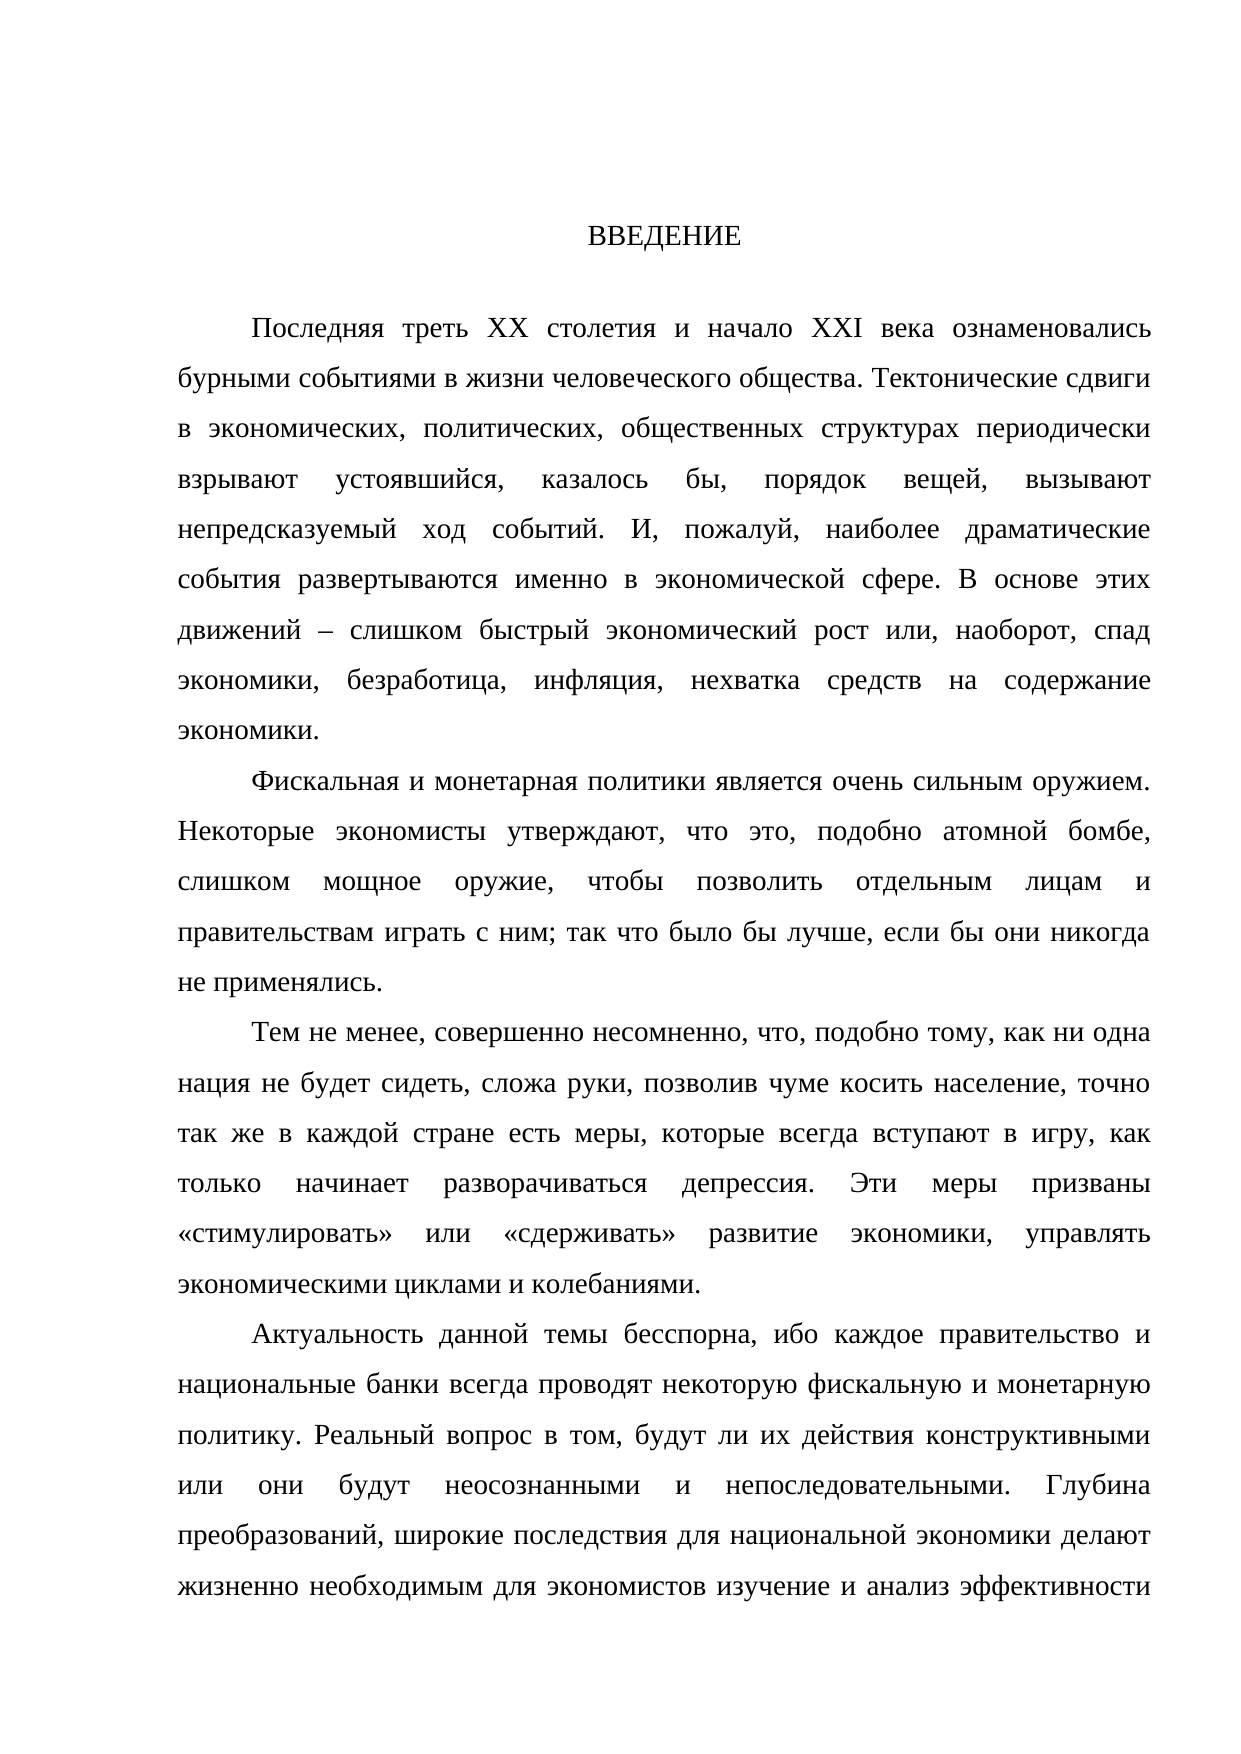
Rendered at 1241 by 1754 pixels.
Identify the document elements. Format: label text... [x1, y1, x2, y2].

text Фискальная и монетарная политики является очень сильным оружием. Некоторые экономисты утверждают, что это, подобно атомной бомбе, слишком мощное оружие, чтобы позволить отдельным лицам и правительствам играть с ним; так что было бы лучше, если бы они никогда не применялись. [177, 763, 1152, 998]
text Тем не менее, совершенно несомненно, что, подобно тому, как ни одна нация не будет сидеть, сложа руки, позволив чуме косить население, точно так же в каждой стране есть меры, которые всегда вступают в игру, как только начинает разворачиваться депрессия. Эти меры призваны «стимулировать» или «сдерживать» развитие экономики, управлять экономическими циклами и колебаниями. [177, 1014, 1152, 1299]
text Последняя треть XX столетия и начало XXI века ознаменовались бурными событиями в жизни человеческого общества. Тектонические сдвиги в экономических, политических, общественных структурах периодически взрывают устоявшийся, казалось бы, порядок вещей, вызывают непредсказуемый ход событий. И, пожалуй, наиболее драматические события развертываются именно в экономической сфере. В основе этих движений – слишком быстрый экономический рост или, наоборот, спад экономики, безработица, инфляция, нехватка средств на содержание экономики. [177, 310, 1152, 746]
subtitle ВВЕДЕНИЕ [177, 218, 1152, 252]
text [177, 1316, 1152, 1601]
